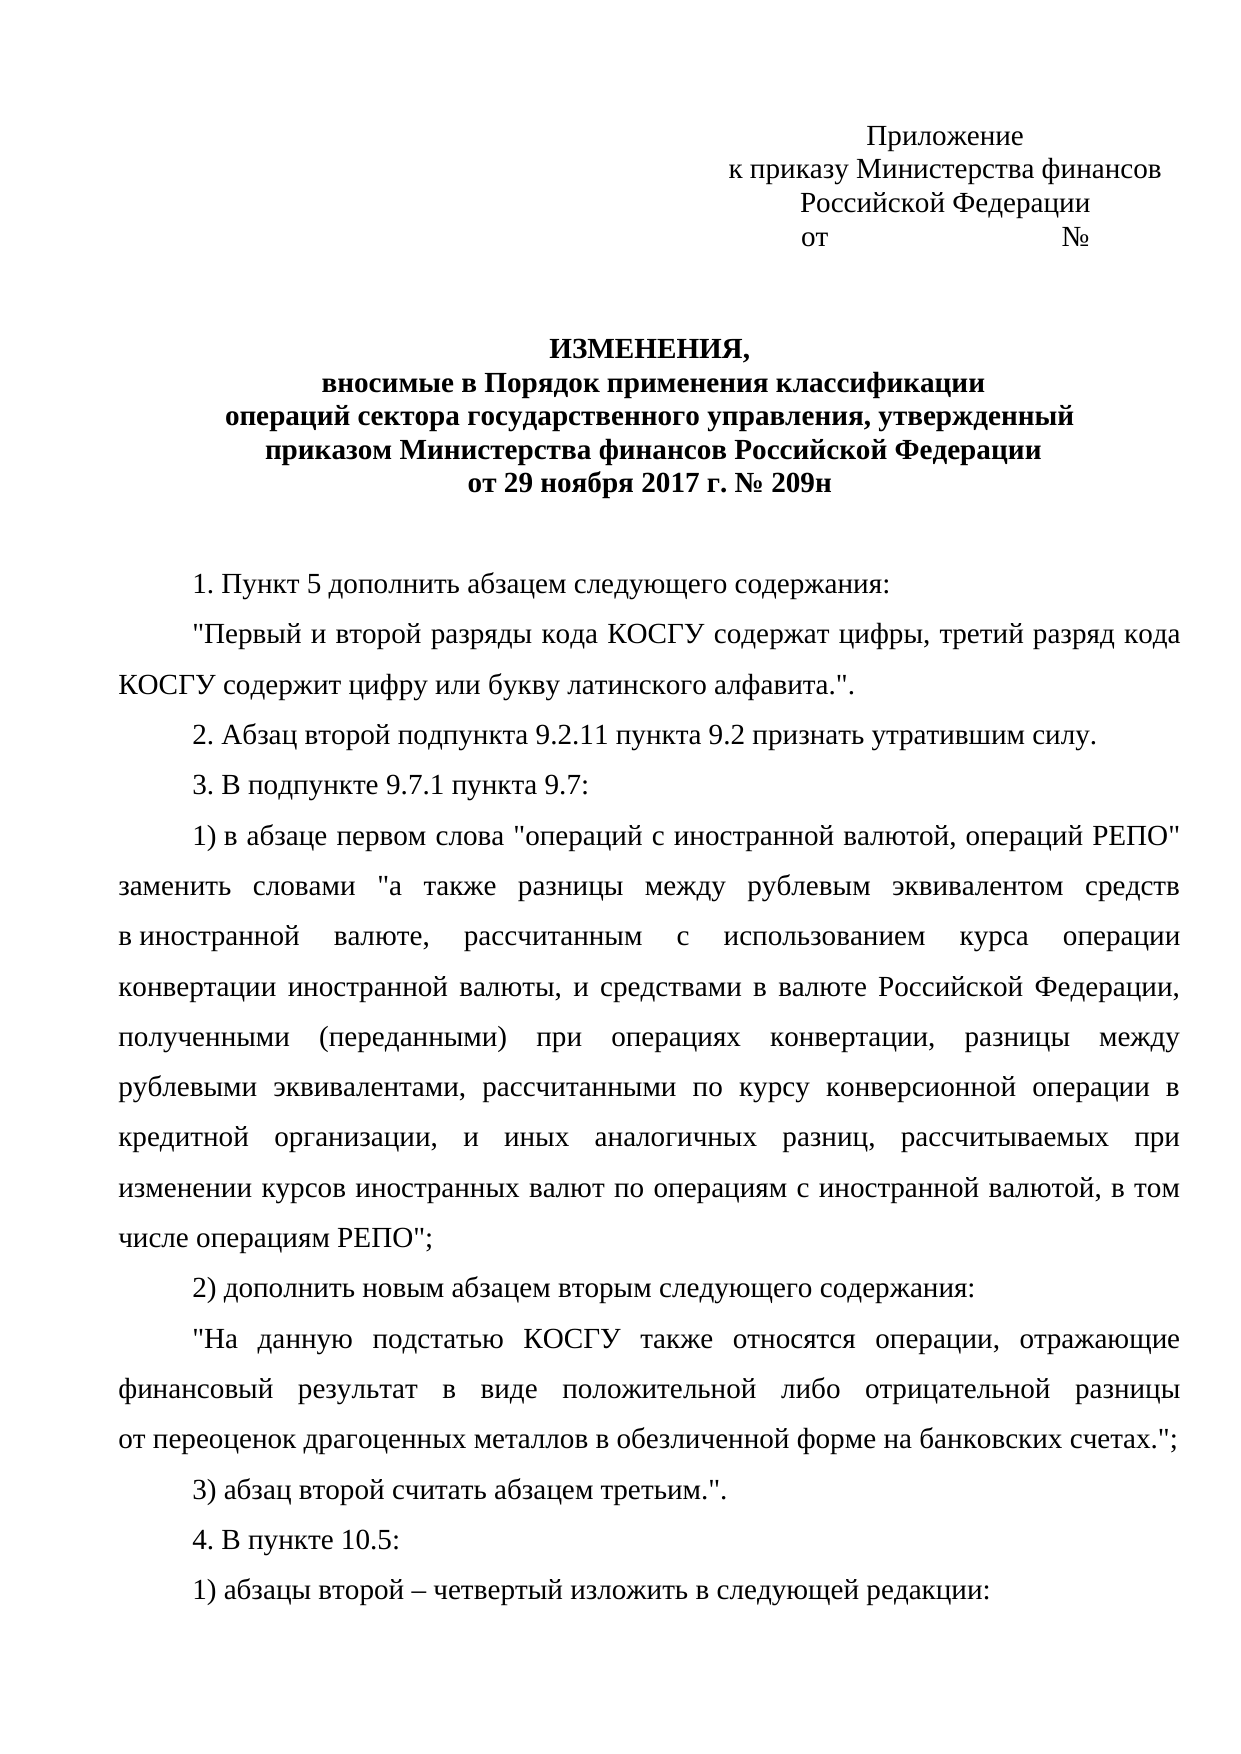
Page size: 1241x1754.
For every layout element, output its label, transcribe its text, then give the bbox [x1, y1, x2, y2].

text ИЗМЕНЕНИЯ, [118, 331, 1181, 365]
text 2. Абзац второй подпункта 9.2.11 пункта 9.2 признать утратившим силу. [118, 717, 1181, 751]
text от № [709, 219, 1181, 252]
text операций сектора государственного управления, утвержденный [118, 398, 1181, 432]
text 4. В пункте 10.5: [118, 1522, 1181, 1556]
text "Первый и второй разряды кода КОСГУ содержат цифры, третий разряд кода КОСГУ содержит цифру или букву латинского алфавита.". [118, 616, 1181, 700]
text 1) абзацы второй – четвертый изложить в следующей редакции: [118, 1572, 1181, 1606]
text приказом Министерства финансов Российской Федерации [118, 432, 1181, 466]
text 3) абзац второй считать абзацем третьим.". [118, 1472, 1181, 1505]
text Российской Федерации [709, 185, 1181, 219]
text 1. Пункт 5 дополнить абзацем следующего содержания: [118, 566, 1181, 600]
text 2) дополнить новым абзацем вторым следующего содержания: [118, 1271, 1181, 1304]
text вносимые в Порядок применения классификации [118, 365, 1181, 398]
text 3. В подпункте 9.7.1 пункта 9.7: [118, 767, 1181, 801]
text 1) в абзаце первом слова "операций с иностранной валютой, операций РЕПО" заменить словами "а также разницы между рублевым эквивалентом средств в иностранной валюте, рассчитанным с использованием курса операции конвертации иностранной валюты, и средствами в валюте Российской Федерации, полученными (переданными) при операциях конвертации, разницы между рублевыми эквивалентами, рассчитанными по курсу конверсионной операции в кредитной организации, и иных аналогичных разниц, рассчитываемых при изменении курсов иностранных валют по операциям с иностранной валютой, в том числе операциям РЕПО"; [118, 818, 1181, 1254]
text "На данную подстатью КОСГУ также относятся операции, отражающие финансовый результат в виде положительной либо отрицательной разницы от переоценок драгоценных металлов в обезличенной форме на банковских счетах."; [118, 1321, 1181, 1455]
text к приказу Министерства финансов [709, 152, 1181, 185]
text от 29 ноября 2017 г. № 209н [118, 466, 1181, 499]
text Приложение [709, 118, 1181, 152]
